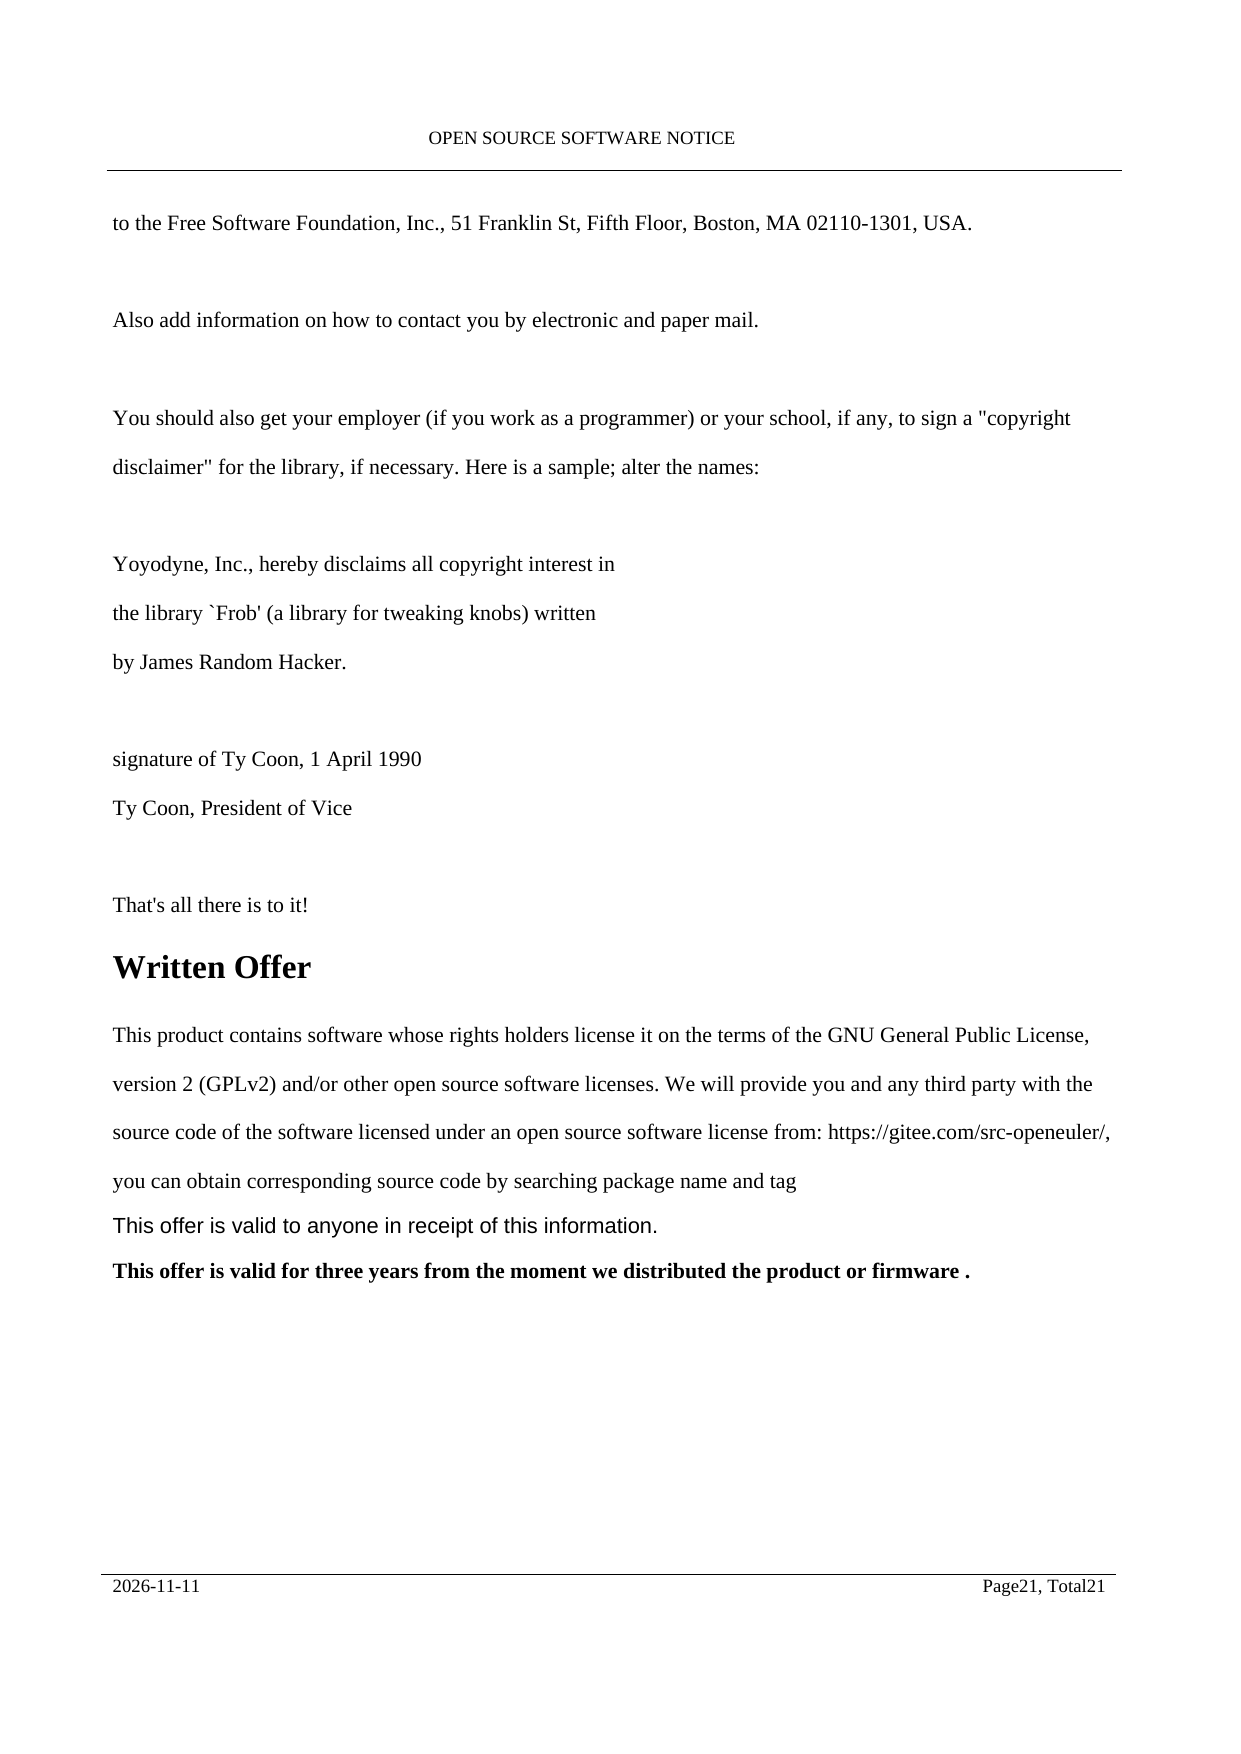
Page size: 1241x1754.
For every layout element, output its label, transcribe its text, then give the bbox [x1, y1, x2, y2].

text [112, 206, 1128, 921]
text Written Offer [112, 934, 1128, 999]
text This offer is valid for three years from the moment we distributed the product or firmware . [112, 1254, 1128, 1287]
text This product contains software whose rights holders license it on the terms of the GNU General Public License, version 2 (GPLv2) and/or other open source software licenses. We will provide you and any third party with the source code of the software licensed under an open source software license from: https://gitee.com/src-openeuler/, you can obtain corresponding source code by searching package name and tag [112, 1018, 1128, 1197]
text This offer is valid to anyone in receipt of this information. [112, 1209, 1128, 1242]
